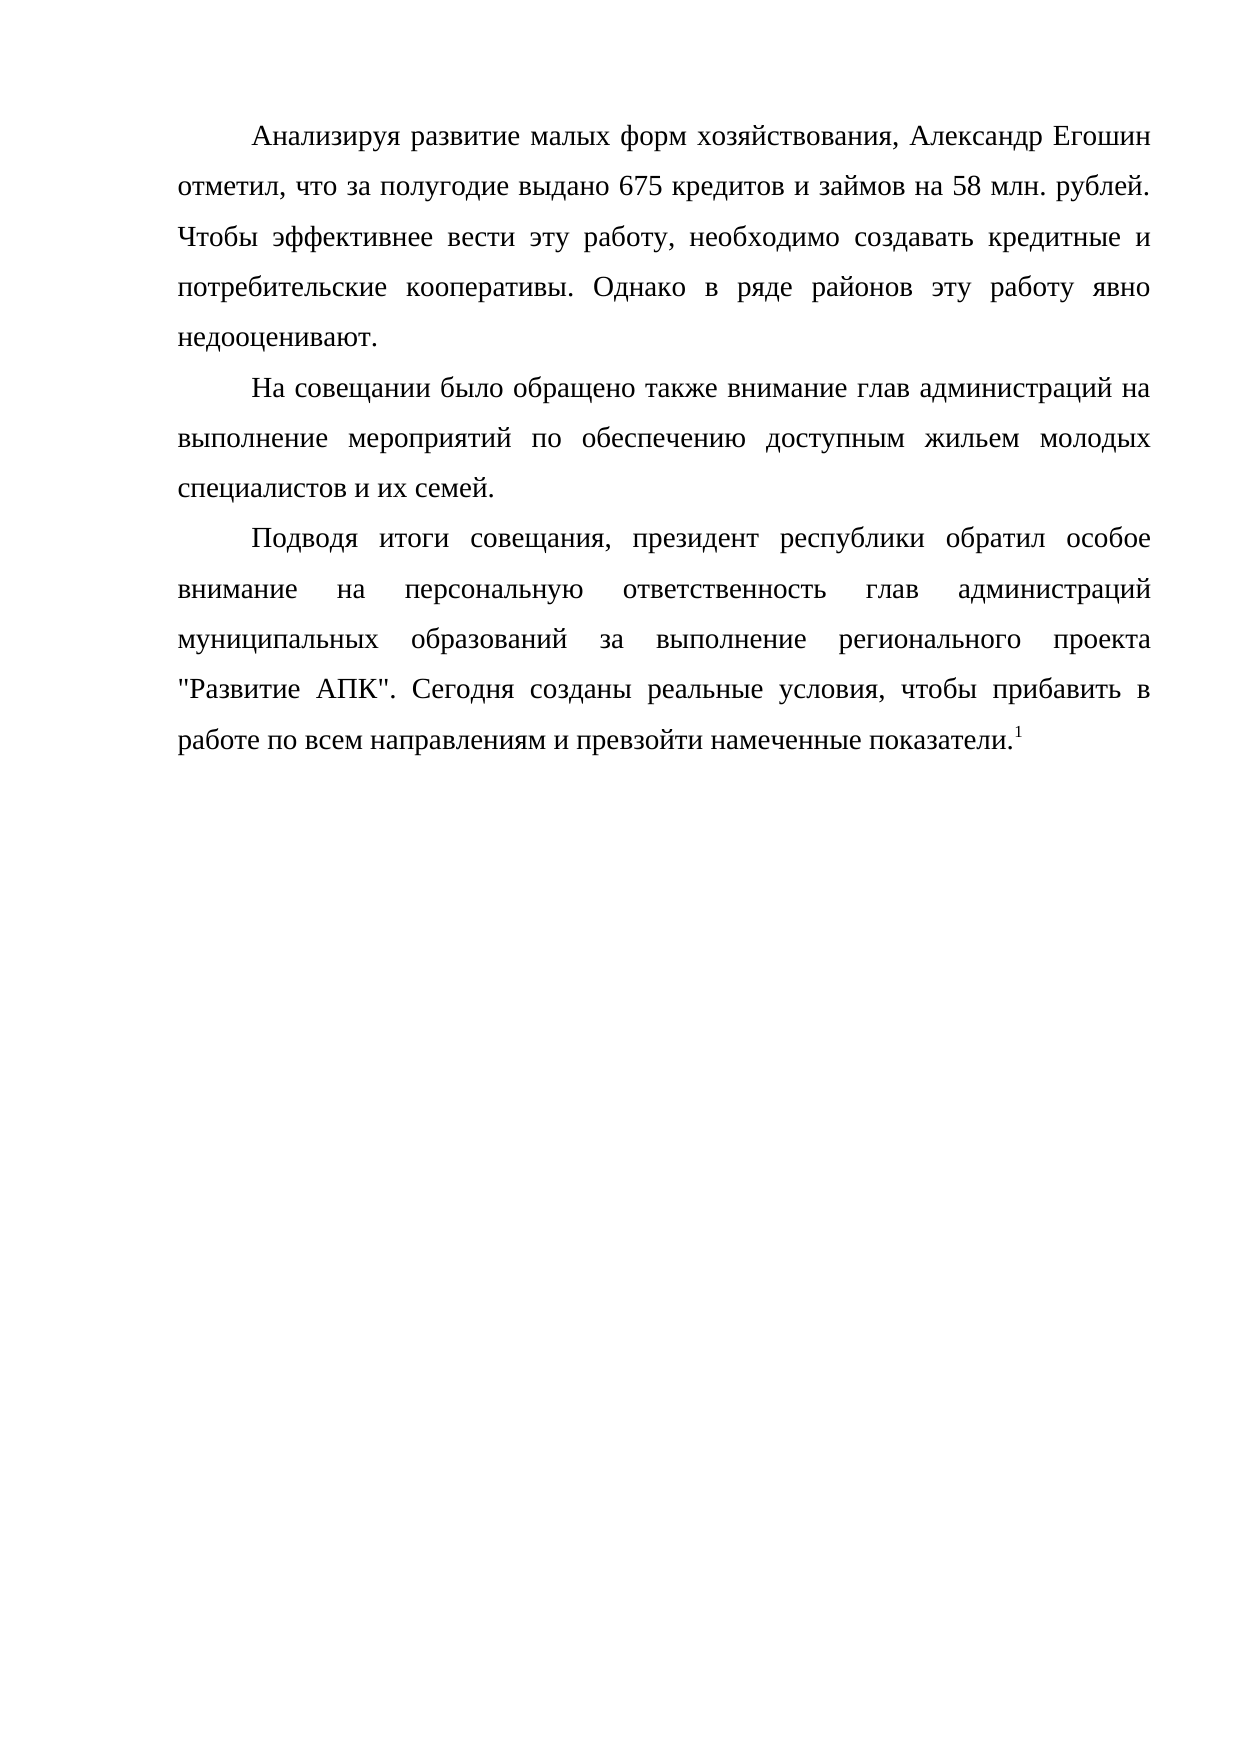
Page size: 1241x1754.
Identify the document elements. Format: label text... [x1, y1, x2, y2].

text На совещании было обращено также внимание глав администраций на выполнение мероприятий по обеспечению доступным жильем молодых специалистов и их семей. [177, 370, 1152, 504]
text Подводя итоги совещания, президент республики обратил особое внимание на персональную ответственность глав администраций муниципальных образований за выполнение регионального проекта "Развитие АПК". Сегодня созданы реальные условия, чтобы прибавить в работе по всем направлениям и превзойти намеченные показатели.1 [177, 521, 1152, 755]
text Анализируя развитие малых форм хозяйствования, Александр Егошин отметил, что за полугодие выдано 675 кредитов и займов на 58 млн. рублей. Чтобы эффективнее вести эту работу, необходимо создавать кредитные и потребительские кооперативы. Однако в ряде районов эту работу явно недооценивают. [177, 118, 1152, 353]
